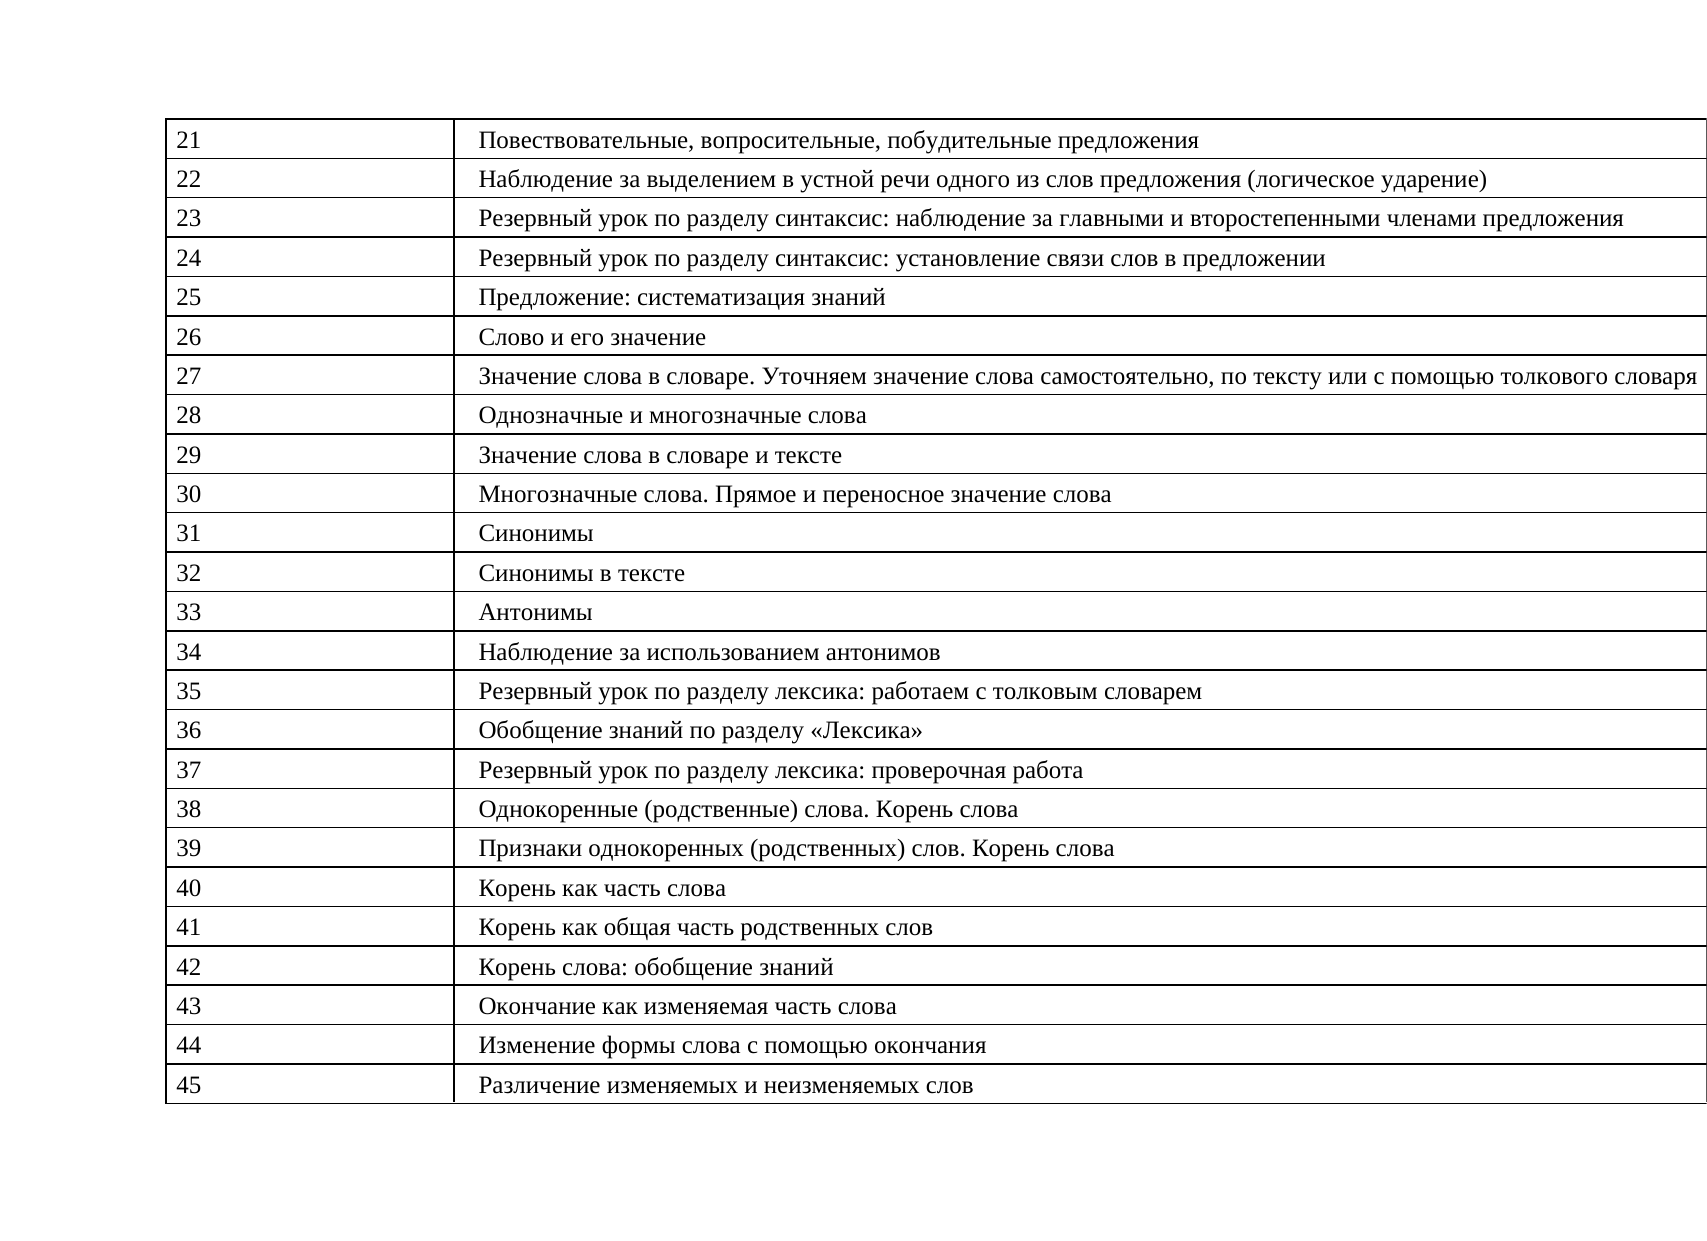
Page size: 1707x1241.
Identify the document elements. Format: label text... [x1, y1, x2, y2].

table_cell Однокоренные (родственные) слова. Корень слова [455, 789, 1706, 827]
table_cell 21 [167, 120, 453, 157]
table_cell 45 [167, 1065, 453, 1102]
table_cell 38 [167, 789, 453, 827]
table_cell 32 [167, 553, 453, 591]
table_cell Резервный урок по разделу лексика: проверочная работа [455, 750, 1706, 787]
table_cell 24 [167, 238, 453, 276]
table_cell 42 [167, 947, 453, 984]
table_cell 28 [167, 395, 453, 433]
table_cell 43 [167, 986, 453, 1024]
table_cell Различение изменяемых и неизменяемых слов [455, 1065, 1706, 1102]
table_cell 36 [167, 710, 453, 748]
table_cell Признаки однокоренных (родственных) слов. Корень слова [455, 828, 1706, 866]
table_cell Значение слова в словаре и тексте [455, 435, 1706, 472]
table_cell Антонимы [455, 592, 1706, 630]
table_cell 41 [167, 907, 453, 945]
table_cell 31 [167, 513, 453, 551]
table_cell 40 [167, 868, 453, 906]
table_cell Многозначные слова. Прямое и переносное значение слова [455, 474, 1706, 512]
table_cell Значение слова в словаре. Уточняем значение слова самостоятельно, по тексту или с помощью толкового словаря [455, 356, 1706, 394]
table_cell 22 [167, 159, 453, 197]
table_cell Резервный урок по разделу синтаксис: наблюдение за главными и второстепенными членами предложения [455, 198, 1706, 236]
table_cell Резервный урок по разделу лексика: работаем с толковым словарем [455, 671, 1706, 709]
table_cell 23 [167, 198, 453, 236]
table_cell 35 [167, 671, 453, 709]
table_cell Обобщение знаний по разделу «Лексика» [455, 710, 1706, 748]
table_cell Синонимы в тексте [455, 553, 1706, 591]
table_cell Наблюдение за использованием антонимов [455, 632, 1706, 669]
table_cell Повествовательные, вопросительные, побудительные предложения [455, 120, 1706, 157]
table_cell Изменение формы слова с помощью окончания [455, 1025, 1706, 1063]
table_cell Предложение: систематизация знаний [455, 277, 1706, 315]
table_cell Корень слова: обобщение знаний [455, 947, 1706, 984]
table_cell Однозначные и многозначные слова [455, 395, 1706, 433]
table_cell 30 [167, 474, 453, 512]
table_cell Корень как общая часть родственных слов [455, 907, 1706, 945]
table_cell 29 [167, 435, 453, 472]
table_cell Окончание как изменяемая часть слова [455, 986, 1706, 1024]
table_cell 25 [167, 277, 453, 315]
table_cell 27 [167, 356, 453, 394]
table_cell 44 [167, 1025, 453, 1063]
table_cell 39 [167, 828, 453, 866]
table_cell Наблюдение за выделением в устной речи одного из слов предложения (логическое ударение) [455, 159, 1706, 197]
table_cell 33 [167, 592, 453, 630]
table_cell Корень как часть слова [455, 868, 1706, 906]
table_cell Синонимы [455, 513, 1706, 551]
table_cell Слово и его значение [455, 317, 1706, 354]
table_cell Резервный урок по разделу синтаксис: установление связи слов в предложении [455, 238, 1706, 276]
table_cell 37 [167, 750, 453, 787]
table_cell 34 [167, 632, 453, 669]
table_cell 26 [167, 317, 453, 354]
